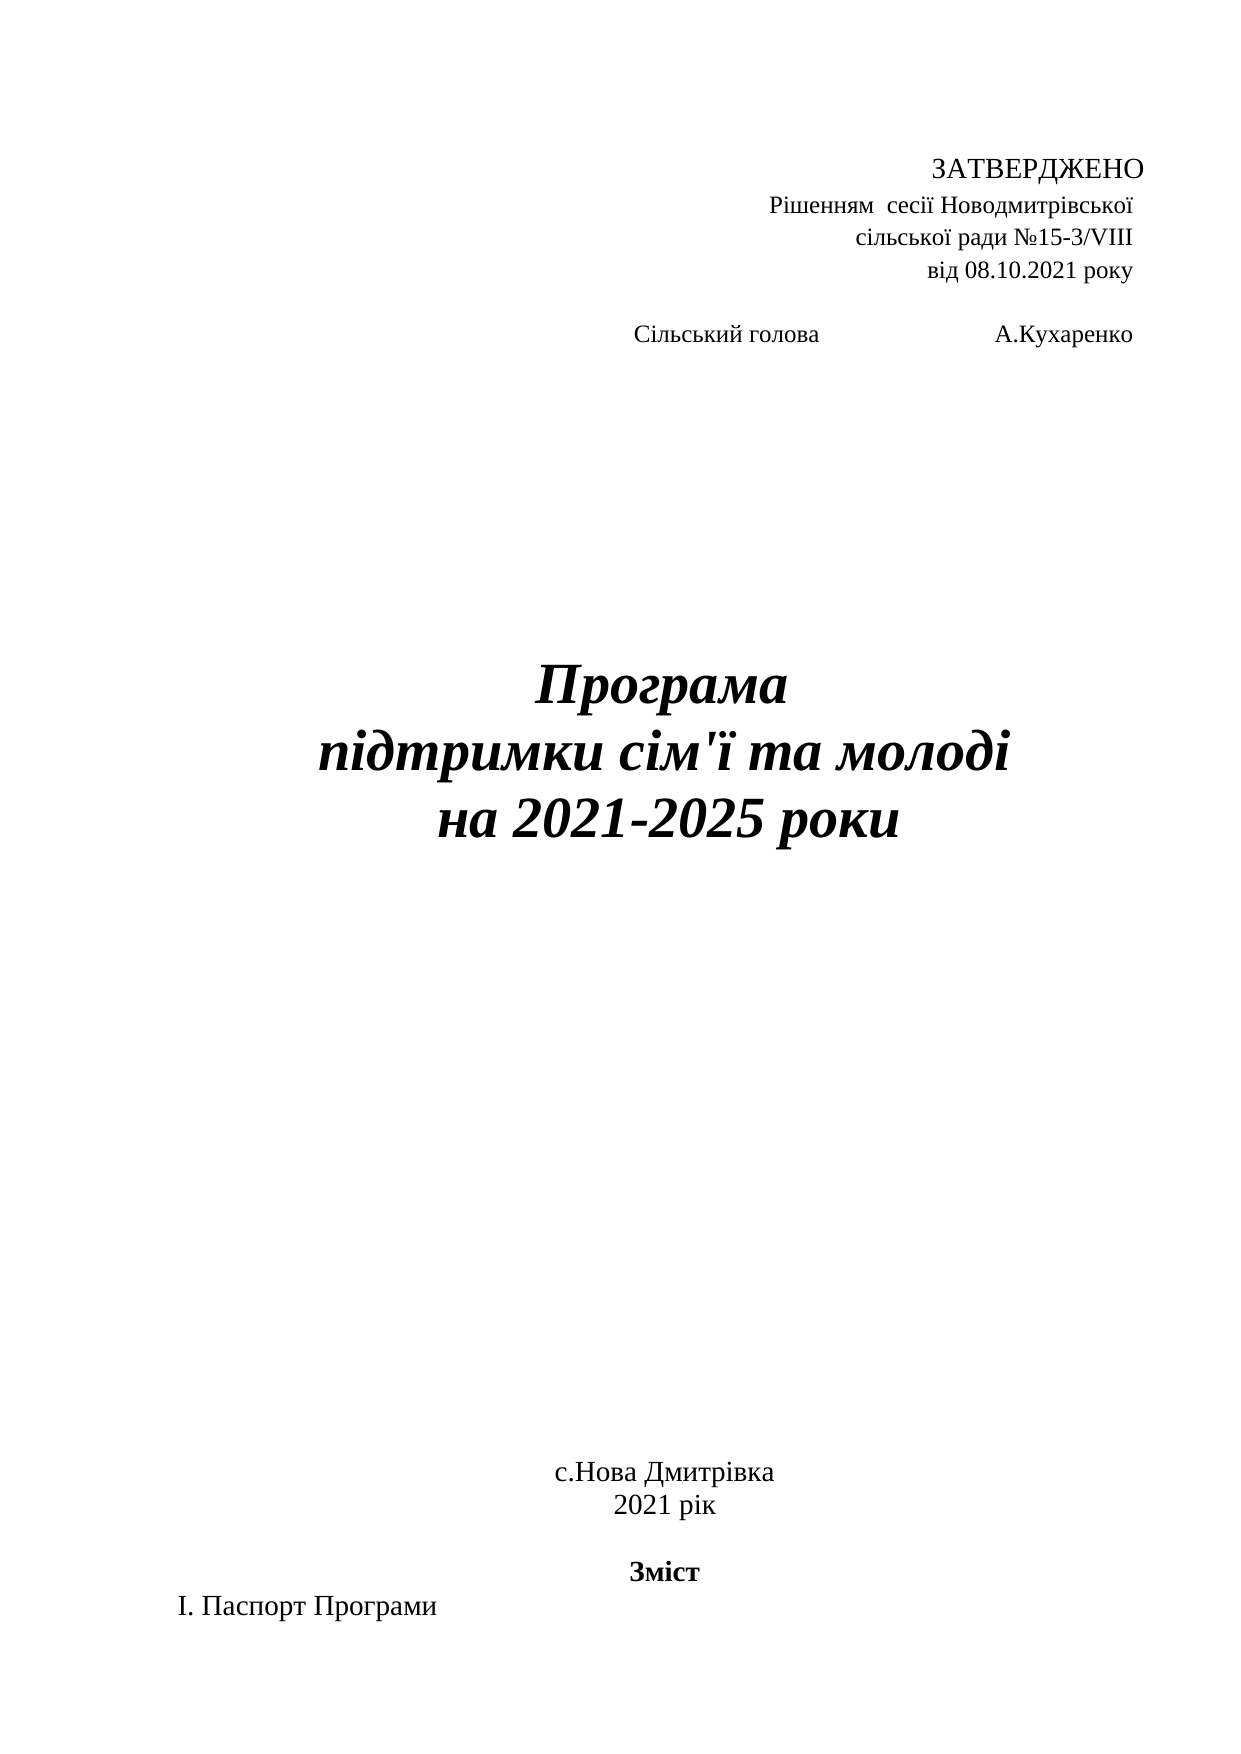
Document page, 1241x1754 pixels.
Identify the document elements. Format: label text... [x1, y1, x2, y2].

text 2021 рік [177, 1487, 1152, 1521]
text с.Нова Дмитрівка [177, 1454, 1152, 1487]
text на 2021-2025 роки [177, 783, 1152, 850]
text І. Паспорт Програми [177, 1588, 1152, 1622]
text підтримки сім'ї та молоді [177, 716, 1152, 783]
text Рішенням сесії Новодмитрівської [204, 190, 1133, 218]
text Зміст [177, 1554, 1152, 1588]
text ЗАТВЕРДЖЕНО [177, 118, 1144, 184]
text сільської ради №15-3/VIII [204, 222, 1133, 251]
text Програма [177, 649, 1152, 716]
text Сільський голова А.Кухаренко [204, 319, 1133, 348]
text від 08.10.2021 року [204, 255, 1133, 283]
